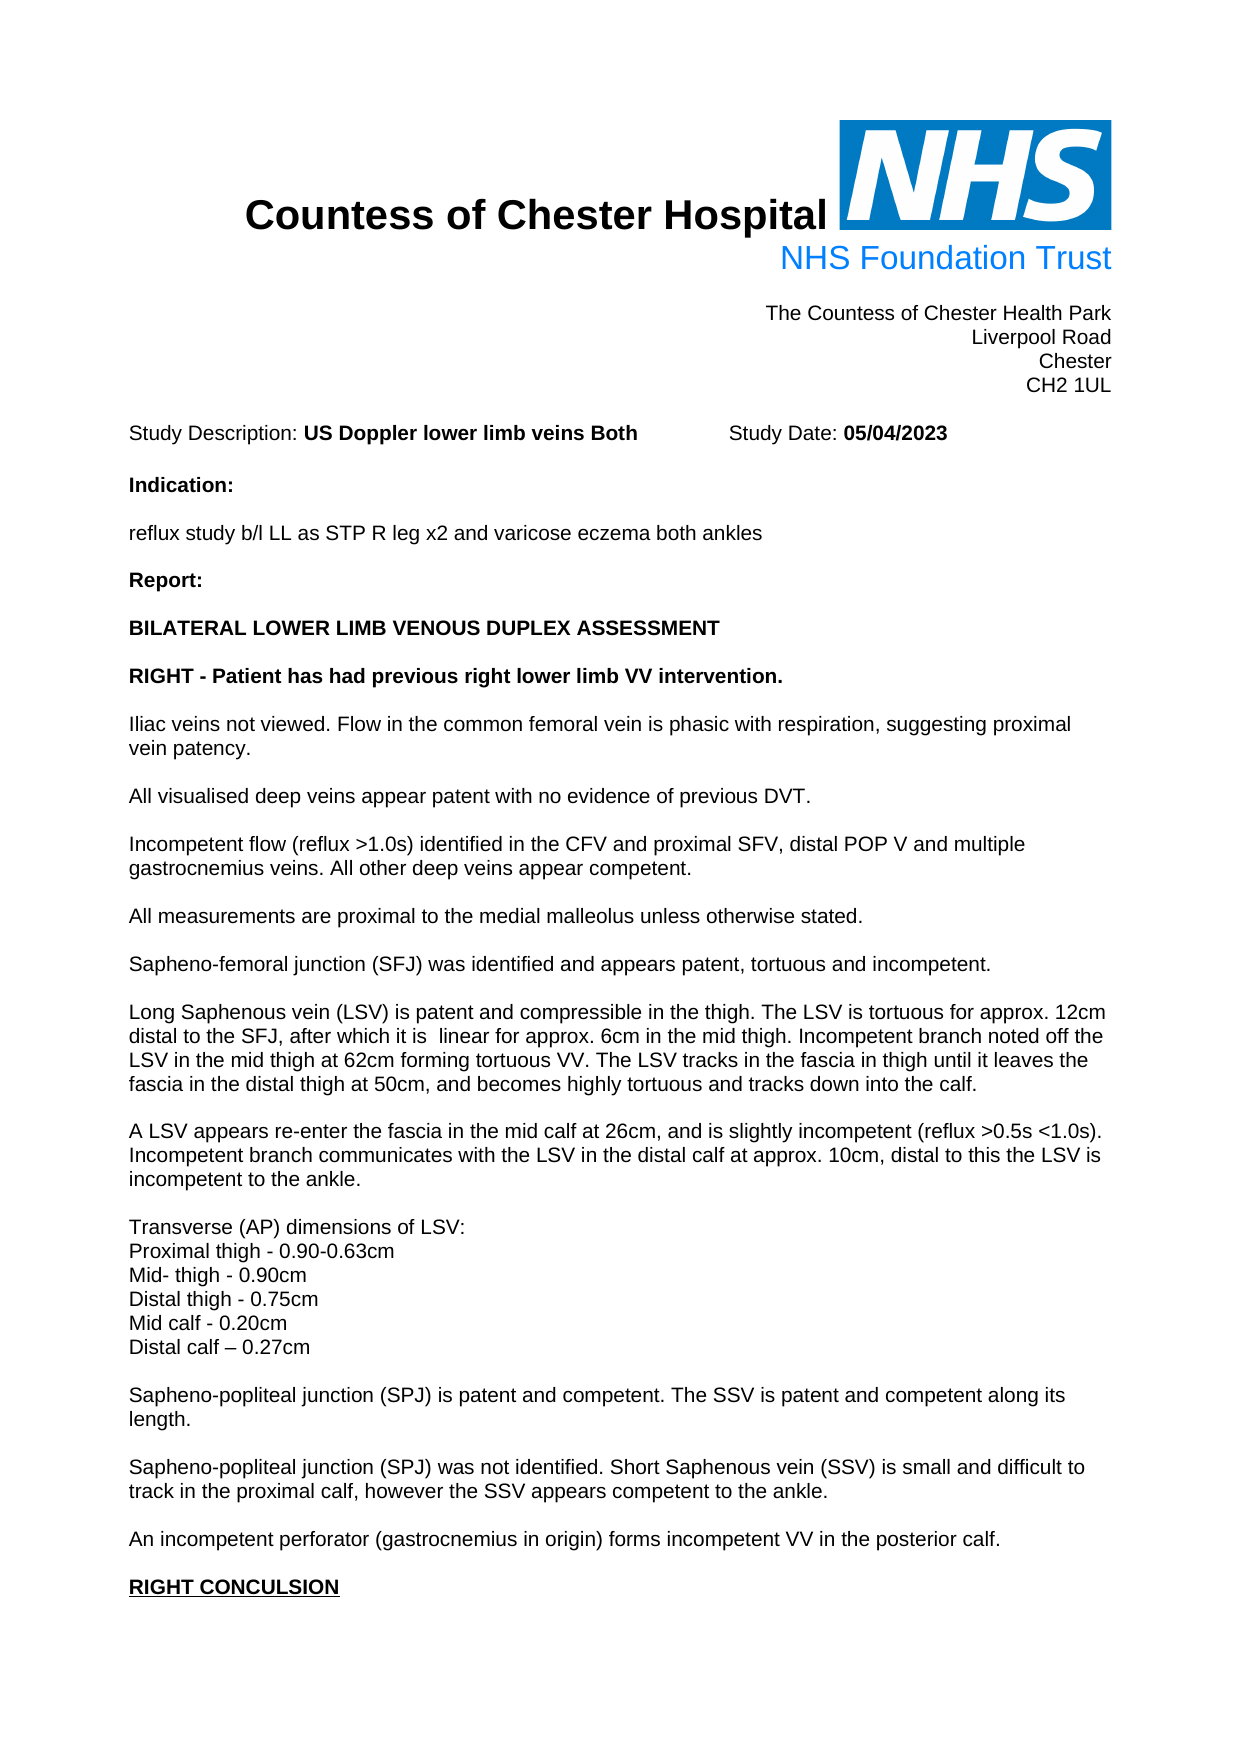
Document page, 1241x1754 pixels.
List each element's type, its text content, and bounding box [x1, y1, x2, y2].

text Sapheno-popliteal junction (SPJ) is patent and competent. The SSV is patent and competent along its length. [129, 1383, 1111, 1431]
text Sapheno-femoral junction (SFJ) was identified and appears patent, tortuous and incompetent. [129, 952, 1111, 976]
text NHS Foundation Trust [129, 238, 1111, 277]
text Indication: [129, 472, 1111, 496]
text A LSV appears re-enter the fascia in the mid calf at 26cm, and is slightly incompetent (reflux >0.5s <1.0s). Incompetent branch communicates with the LSV in the distal calf at approx. 10cm, distal to this the LSV is incompetent to the ankle. [129, 1119, 1111, 1191]
text Chester [129, 349, 1111, 373]
text Study Description: US Doppler lower limb veins Both Study Date: 05/04/2023 [129, 421, 1111, 444]
text reflux study b/l LL as STP R leg x2 and varicose eczema both ankles [129, 520, 1111, 544]
text Long Saphenous vein (LSV) is patent and compressible in the thigh. The LSV is tortuous for approx. 12cm distal to the SFJ, after which it is linear for approx. 6cm in the mid thigh. Incompetent branch noted off the LSV in the mid thigh at 62cm forming tortuous VV. The LSV tracks in the fascia in thigh until it leaves the fascia in the distal thigh at 50cm, and becomes highly tortuous and tracks down into the calf. [129, 999, 1111, 1095]
text Distal calf – 0.27cm [129, 1335, 1111, 1359]
text An incompetent perforator (gastrocnemius in origin) forms incompetent VV in the posterior calf. [129, 1527, 1111, 1551]
text RIGHT - Patient has had previous right lower limb VV intervention. [129, 664, 1111, 688]
text BILATERAL LOWER LIMB VENOUS DUPLEX ASSESSMENT [129, 616, 1111, 640]
text Report: [129, 568, 1111, 592]
text Sapheno-popliteal junction (SPJ) was not identified. Short Saphenous vein (SSV) is small and difficult to track in the proximal calf, however the SSV appears competent to the ankle. [129, 1455, 1111, 1503]
text Iliac veins not viewed. Flow in the common femoral vein is phasic with respiration, suggesting proximal vein patency. [129, 712, 1111, 760]
text The Countess of Chester Health Park [129, 301, 1111, 325]
text Proximal thigh - 0.90-0.63cm [129, 1239, 1111, 1263]
text Incompetent flow (reflux >1.0s) identified in the CFV and proximal SFV, distal POP V and multiple gastrocnemius veins. All other deep veins appear competent. [129, 832, 1111, 880]
text Mid calf - 0.20cm [129, 1311, 1111, 1335]
text All visualised deep veins appear patent with no evidence of previous DVT. [129, 784, 1111, 808]
text Transverse (AP) dimensions of LSV: [129, 1215, 1111, 1239]
text All measurements are proximal to the medial malleolus unless otherwise stated. [129, 904, 1111, 928]
text Distal thigh - 0.75cm [129, 1287, 1111, 1311]
text Mid- thigh - 0.90cm [129, 1263, 1111, 1287]
text RIGHT CONCULSION [129, 1574, 1111, 1598]
text CH2 1UL [129, 373, 1111, 397]
text Countess of Chester Hospital [129, 121, 1111, 238]
text Liverpool Road [129, 325, 1111, 349]
